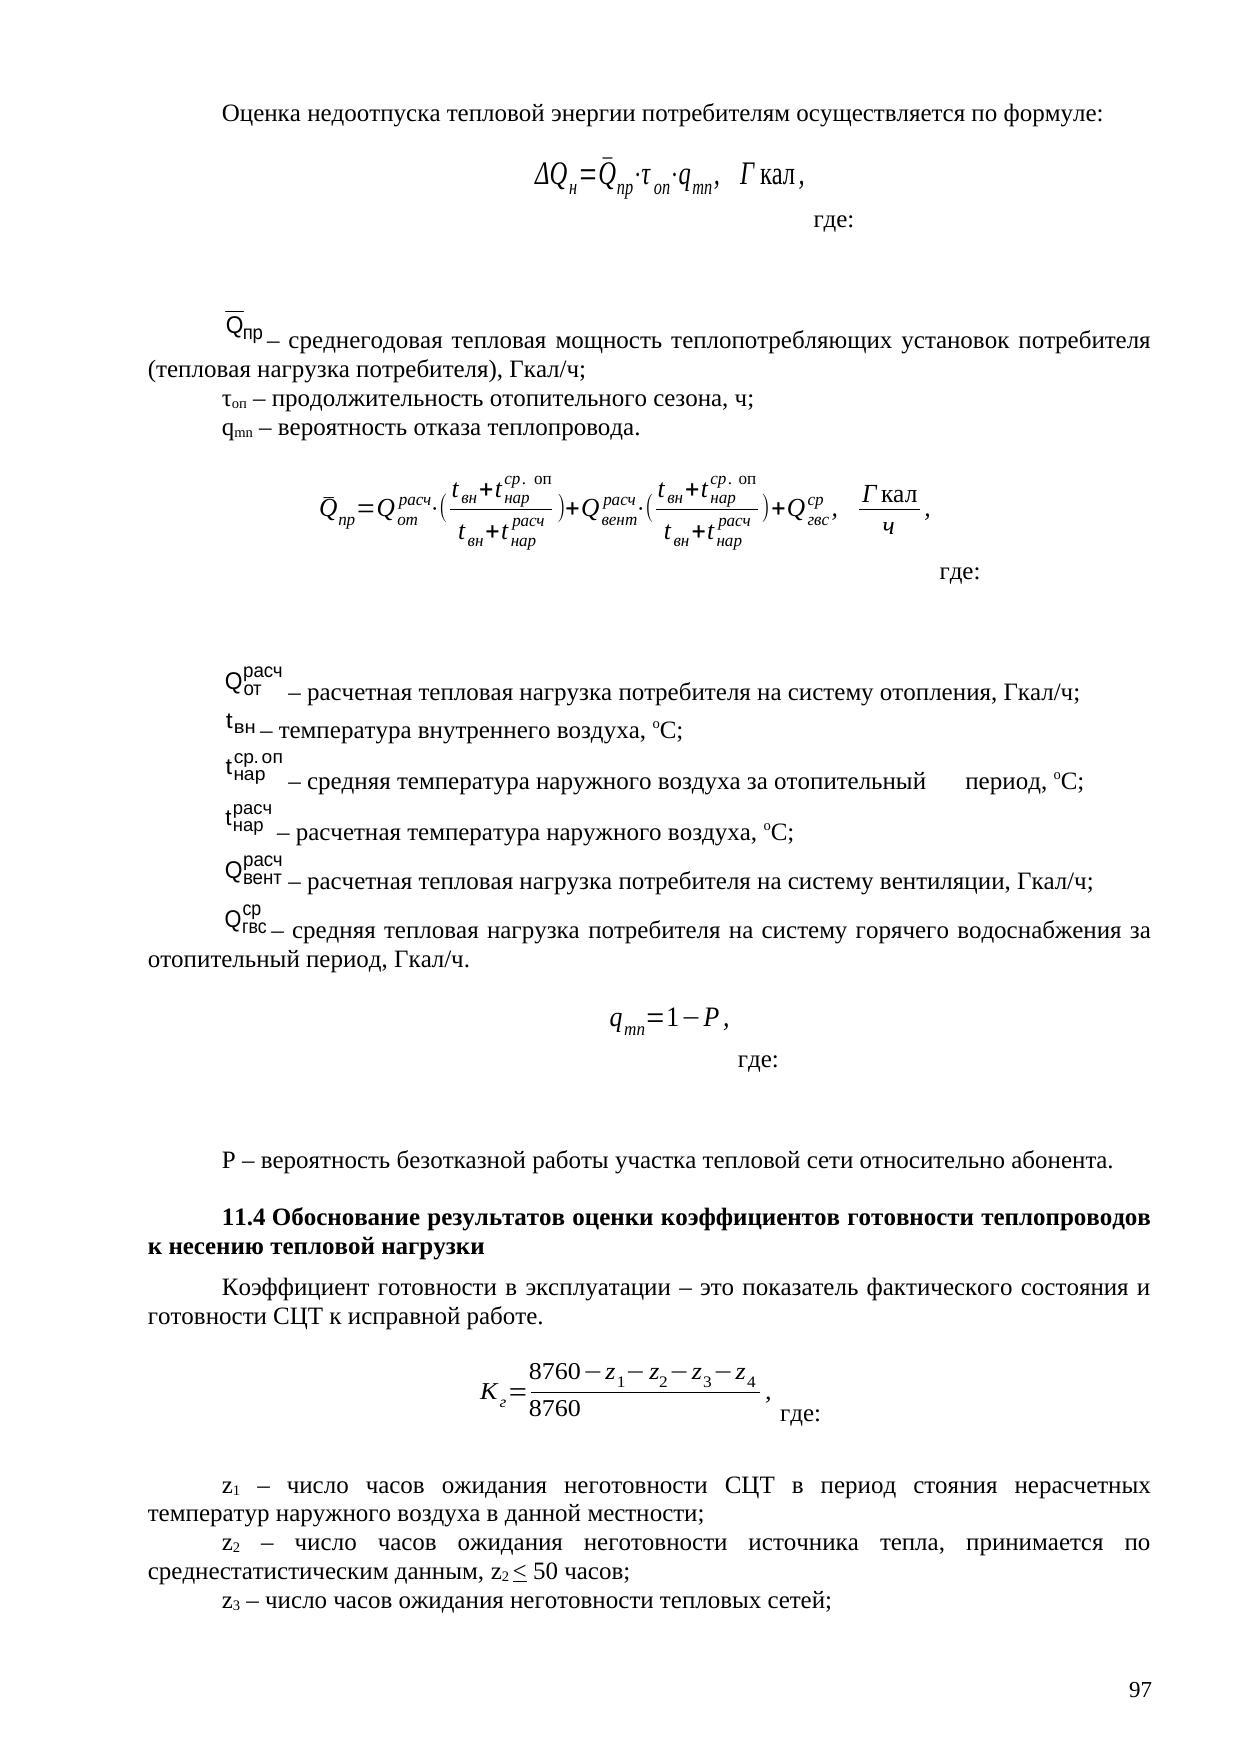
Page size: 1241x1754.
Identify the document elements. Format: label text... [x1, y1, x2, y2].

text где: [148, 1001, 1152, 1073]
text z2 – число часов ожидания неготовности источника тепла, принимается по среднестатистическим данным, z2 < 50 часов; [148, 1527, 1152, 1585]
text – среднегодовая тепловая мощность теплопотребляющих установок потребителя (тепловая нагрузка потребителя), Гкал/ч; [148, 305, 1152, 383]
text Коэффициент готовности в эксплуатации – это показатель фактического состояния и готовности СЦТ к исправной работе. [148, 1272, 1152, 1330]
text где: [148, 469, 1152, 585]
text – расчетная тепловая нагрузка потребителя на систему отопления, Гкал/ч; [148, 657, 1152, 706]
text τоп – продолжительность отопительного сезона, ч; [148, 383, 1152, 412]
text – средняя температура наружного воздуха за отопительный период, оС; [148, 744, 1152, 794]
text qmn – вероятность отказа теплопровода. [148, 412, 1152, 441]
text – расчетная тепловая нагрузка потребителя на систему вентиляции, Гкал/ч; [148, 845, 1152, 894]
text где: [148, 155, 1152, 233]
text – средняя тепловая нагрузка потребителя на систему горячего водоснабжения за отопительный период, Гкал/ч. [148, 894, 1152, 973]
subtitle Обоснование результатов оценки коэффициентов готовности теплопроводов к несению тепловой нагрузки [148, 1202, 1152, 1260]
text P – вероятность безотказной работы участка тепловой сети относительно абонента. [148, 1145, 1152, 1174]
text где: [148, 1359, 1152, 1427]
text z1 – число часов ожидания неготовности СЦТ в период стояния нерасчетных температур наружного воздуха в данной местности; [148, 1470, 1152, 1527]
text z3 – число часов ожидания неготовности тепловых сетей; [148, 1585, 1152, 1613]
text – температура внутреннего воздуха, оС; [148, 706, 1152, 744]
text Оценка недоотпуска тепловой энергии потребителям осуществляется по формуле: [148, 98, 1152, 127]
text – расчетная температура наружного воздуха, оС; [148, 794, 1152, 845]
